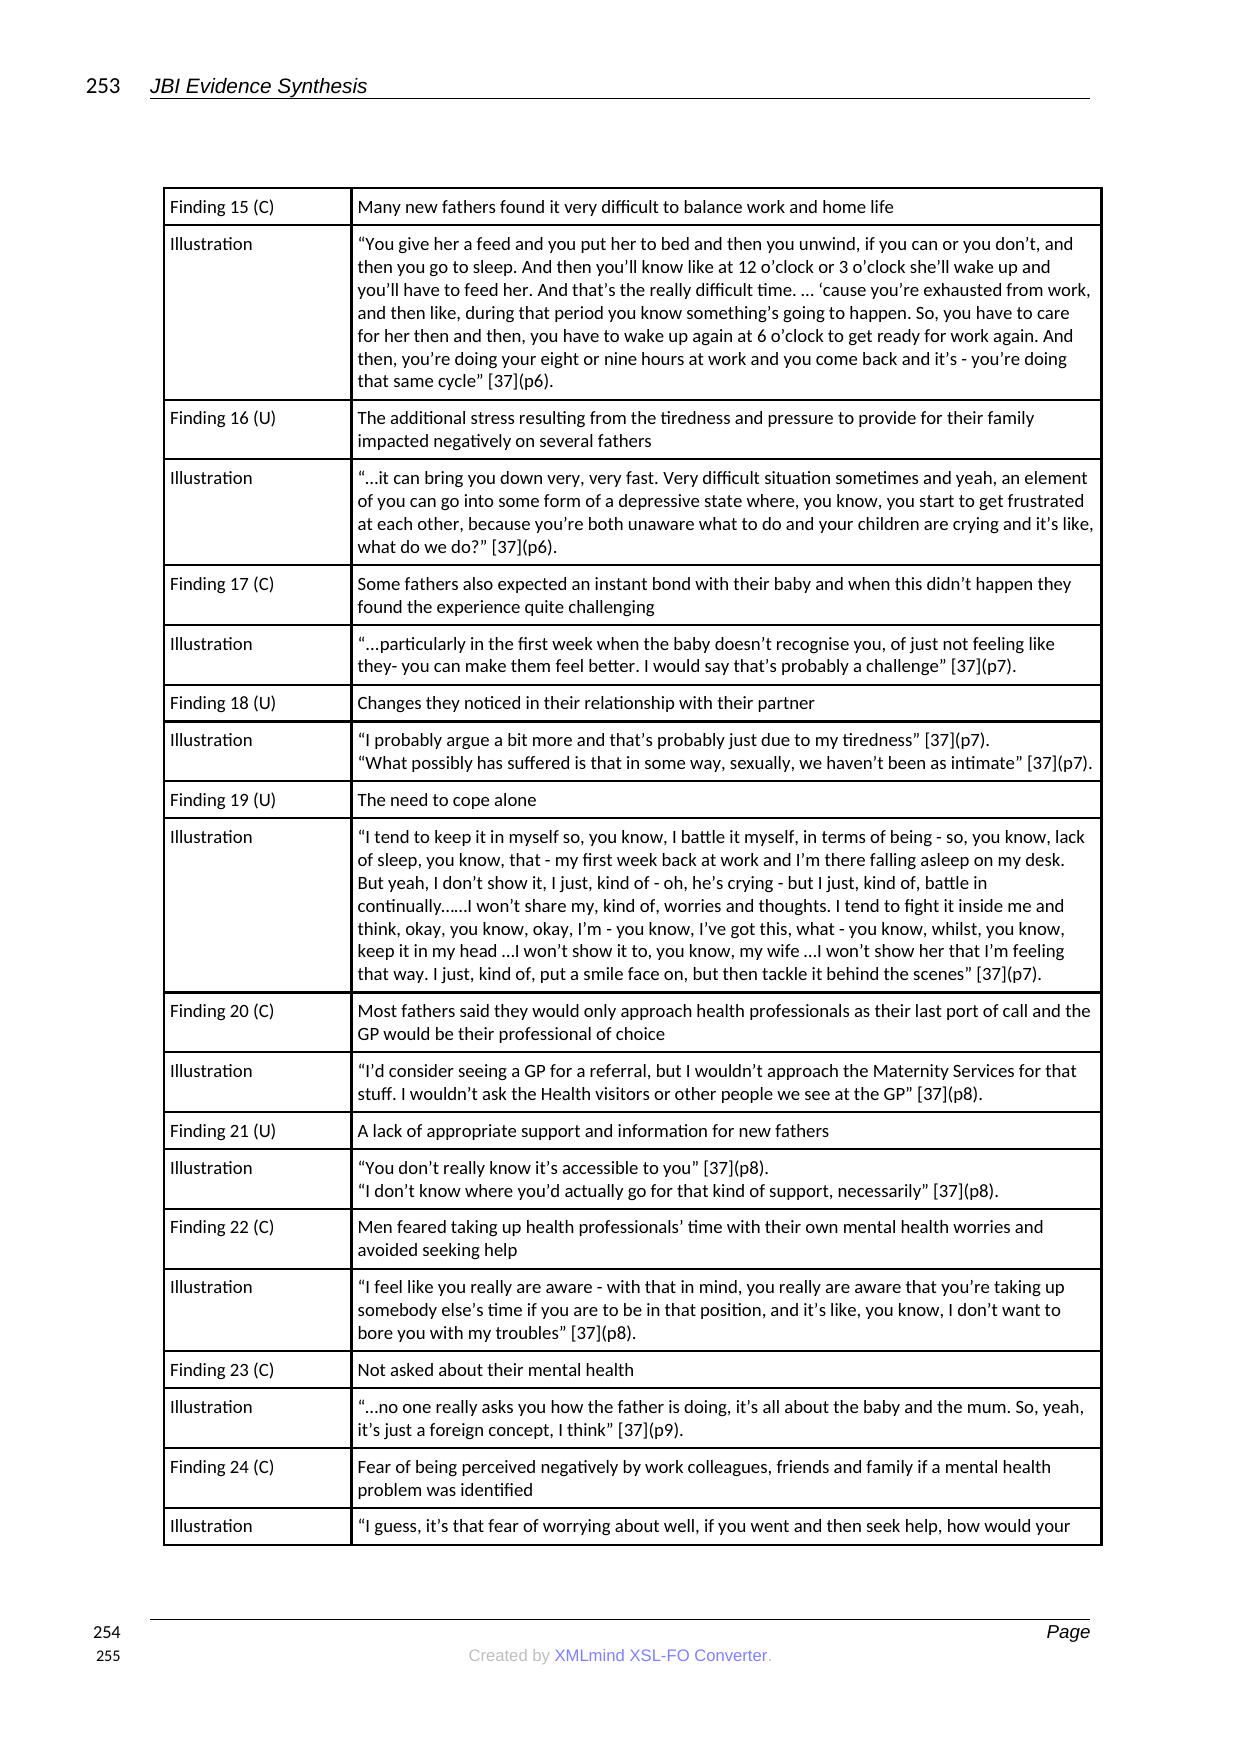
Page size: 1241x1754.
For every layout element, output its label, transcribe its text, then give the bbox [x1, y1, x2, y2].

table_cell Finding 21 (U) [165, 1113, 350, 1148]
table_cell Finding 24 (C) [165, 1449, 350, 1507]
table_cell Finding 19 (U) [165, 782, 350, 817]
table_cell “I feel like you really are aware - with that in mind, you really are aware that you’re taking up somebody else’s time if you are to be in that position, and it’s like, you know, I don’t want to bore you with my troubles” [37](p8). [353, 1270, 1100, 1350]
table_cell Finding 15 (C) [165, 189, 350, 224]
table_cell Finding 17 (C) [165, 566, 350, 624]
table_cell Finding 20 (C) [165, 994, 350, 1051]
table_cell Changes they noticed in their relationship with their partner [353, 686, 1100, 720]
table_cell Illustration [165, 1270, 350, 1350]
table_cell Illustration [165, 626, 350, 683]
table_cell Finding 18 (U) [165, 686, 350, 720]
table_cell Illustration [165, 1053, 350, 1111]
table_cell “…no one really asks you how the father is doing, it’s all about the baby and the mum. So, yeah, it’s just a foreign concept, I think” [37](p9). [353, 1389, 1100, 1447]
table_cell “You give her a feed and you put her to bed and then you unwind, if you can or you don’t, and then you go to sleep. And then you’ll know like at 12 o’clock or 3 o’clock she’ll wake up and you’ll have to feed her. And that’s the really difficult time. … ‘cause you’re exhausted from work, and then like, during that period you know something’s going to happen. So, you have to care for her then and then, you have to wake up again at 6 o’clock to get ready for work again. And then, you’re doing your eight or nine hours at work and you come back and it’s - you’re doing that same cycle” [37](p6). [353, 226, 1100, 398]
table_cell Illustration [165, 819, 350, 991]
table_cell “You don’t really know it’s accessible to you” [37](p8). “I don’t know where you’d actually go for that kind of support, necessarily” [37](p8). [353, 1150, 1100, 1208]
table_cell Illustration [165, 1509, 350, 1543]
table_cell Finding 23 (C) [165, 1352, 350, 1387]
table_cell The additional stress resulting from the tiredness and pressure to provide for their family impacted negatively on several fathers [353, 401, 1100, 458]
table_cell Fear of being perceived negatively by work colleagues, friends and family if a mental health problem was identified [353, 1449, 1100, 1507]
table_cell Illustration [165, 723, 350, 780]
table_cell “I probably argue a bit more and that’s probably just due to my tiredness” [37](p7). “What possibly has suffered is that in some way, sexually, we haven’t been as intimate” [37](p7). [353, 723, 1100, 780]
table_cell A lack of appropriate support and information for new fathers [353, 1113, 1100, 1148]
table_cell “I’d consider seeing a GP for a referral, but I wouldn’t approach the Maternity Services for that stuff. I wouldn’t ask the Health visitors or other people we see at the GP” [37](p8). [353, 1053, 1100, 1111]
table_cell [353, 1509, 1100, 1543]
table_cell Illustration [165, 226, 350, 398]
table_cell Finding 22 (C) [165, 1210, 350, 1267]
table_cell Illustration [165, 460, 350, 564]
table_cell Most fathers said they would only approach health professionals as their last port of call and the GP would be their professional of choice [353, 994, 1100, 1051]
table_cell “I tend to keep it in myself so, you know, I battle it myself, in terms of being - so, you know, lack of sleep, you know, that - my first week back at work and I’m there falling asleep on my desk. But yeah, I don’t show it, I just, kind of - oh, he’s crying - but I just, kind of, battle in continually……I won’t share my, kind of, worries and thoughts. I tend to fight it inside me and think, okay, you know, okay, I’m - you know, I’ve got this, what - you know, whilst, you know, keep it in my head …I won’t show it to, you know, my wife …I won’t show her that I’m feeling that way. I just, kind of, put a smile face on, but then tackle it behind the scenes” [37](p7). [353, 819, 1100, 991]
table_cell Not asked about their mental health [353, 1352, 1100, 1387]
table_cell Men feared taking up health professionals’ time with their own mental health worries and avoided seeking help [353, 1210, 1100, 1267]
table_cell Illustration [165, 1389, 350, 1447]
table_cell The need to cope alone [353, 782, 1100, 817]
table_cell Many new fathers found it very difficult to balance work and home life [353, 189, 1100, 224]
table_cell “...particularly in the first week when the baby doesn’t recognise you, of just not feeling like they- you can make them feel better. I would say that’s probably a challenge” [37](p7). [353, 626, 1100, 683]
table_cell Some fathers also expected an instant bond with their baby and when this didn’t happen they found the experience quite challenging [353, 566, 1100, 624]
table_cell Illustration [165, 1150, 350, 1208]
table_cell Finding 16 (U) [165, 401, 350, 458]
table_cell “…it can bring you down very, very fast. Very difficult situation sometimes and yeah, an element of you can go into some form of a depressive state where, you know, you start to get frustrated at each other, because you’re both unaware what to do and your children are crying and it’s like, what do we do?” [37](p6). [353, 460, 1100, 564]
